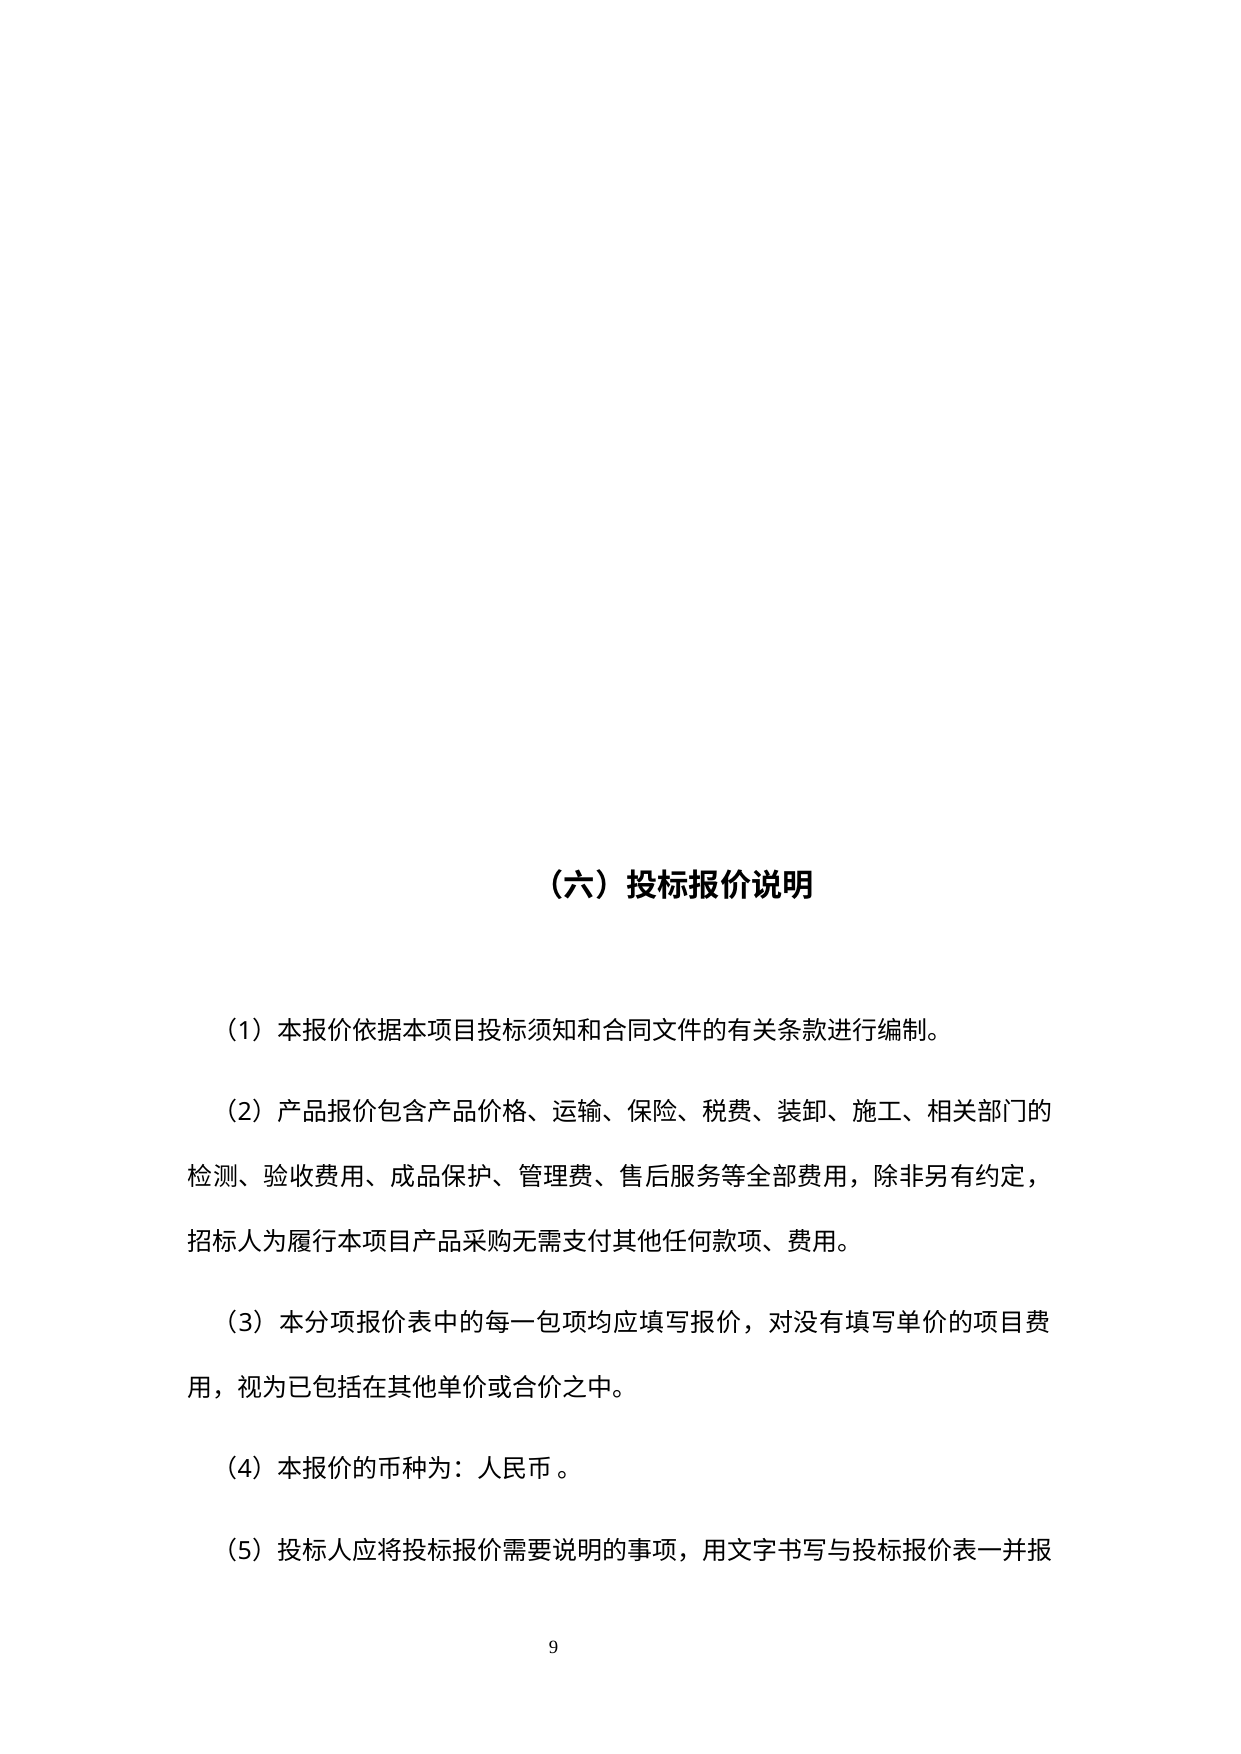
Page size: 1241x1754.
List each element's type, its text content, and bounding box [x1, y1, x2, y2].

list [187, 1516, 1053, 1581]
list （4）本报价的币种为：人民币 。 [187, 1434, 1053, 1499]
text （六）投标报价说明 [187, 852, 1053, 908]
list （3）本分项报价表中的每一包项均应填写报价，对没有填写单价的项目费用，视为已包括在其他单价或合价之中。 [187, 1288, 1053, 1418]
list （1）本报价依据本项目投标须知和合同文件的有关条款进行编制。 [187, 996, 1053, 1061]
list （2）产品报价包含产品价格、运输、保险、税费、装卸、施工、相关部门的检测、验收费用、成品保护、管理费、售后服务等全部费用，除非另有约定，招标人为履行本项目产品采购无需支付其他任何款项、费用。 [187, 1077, 1053, 1272]
